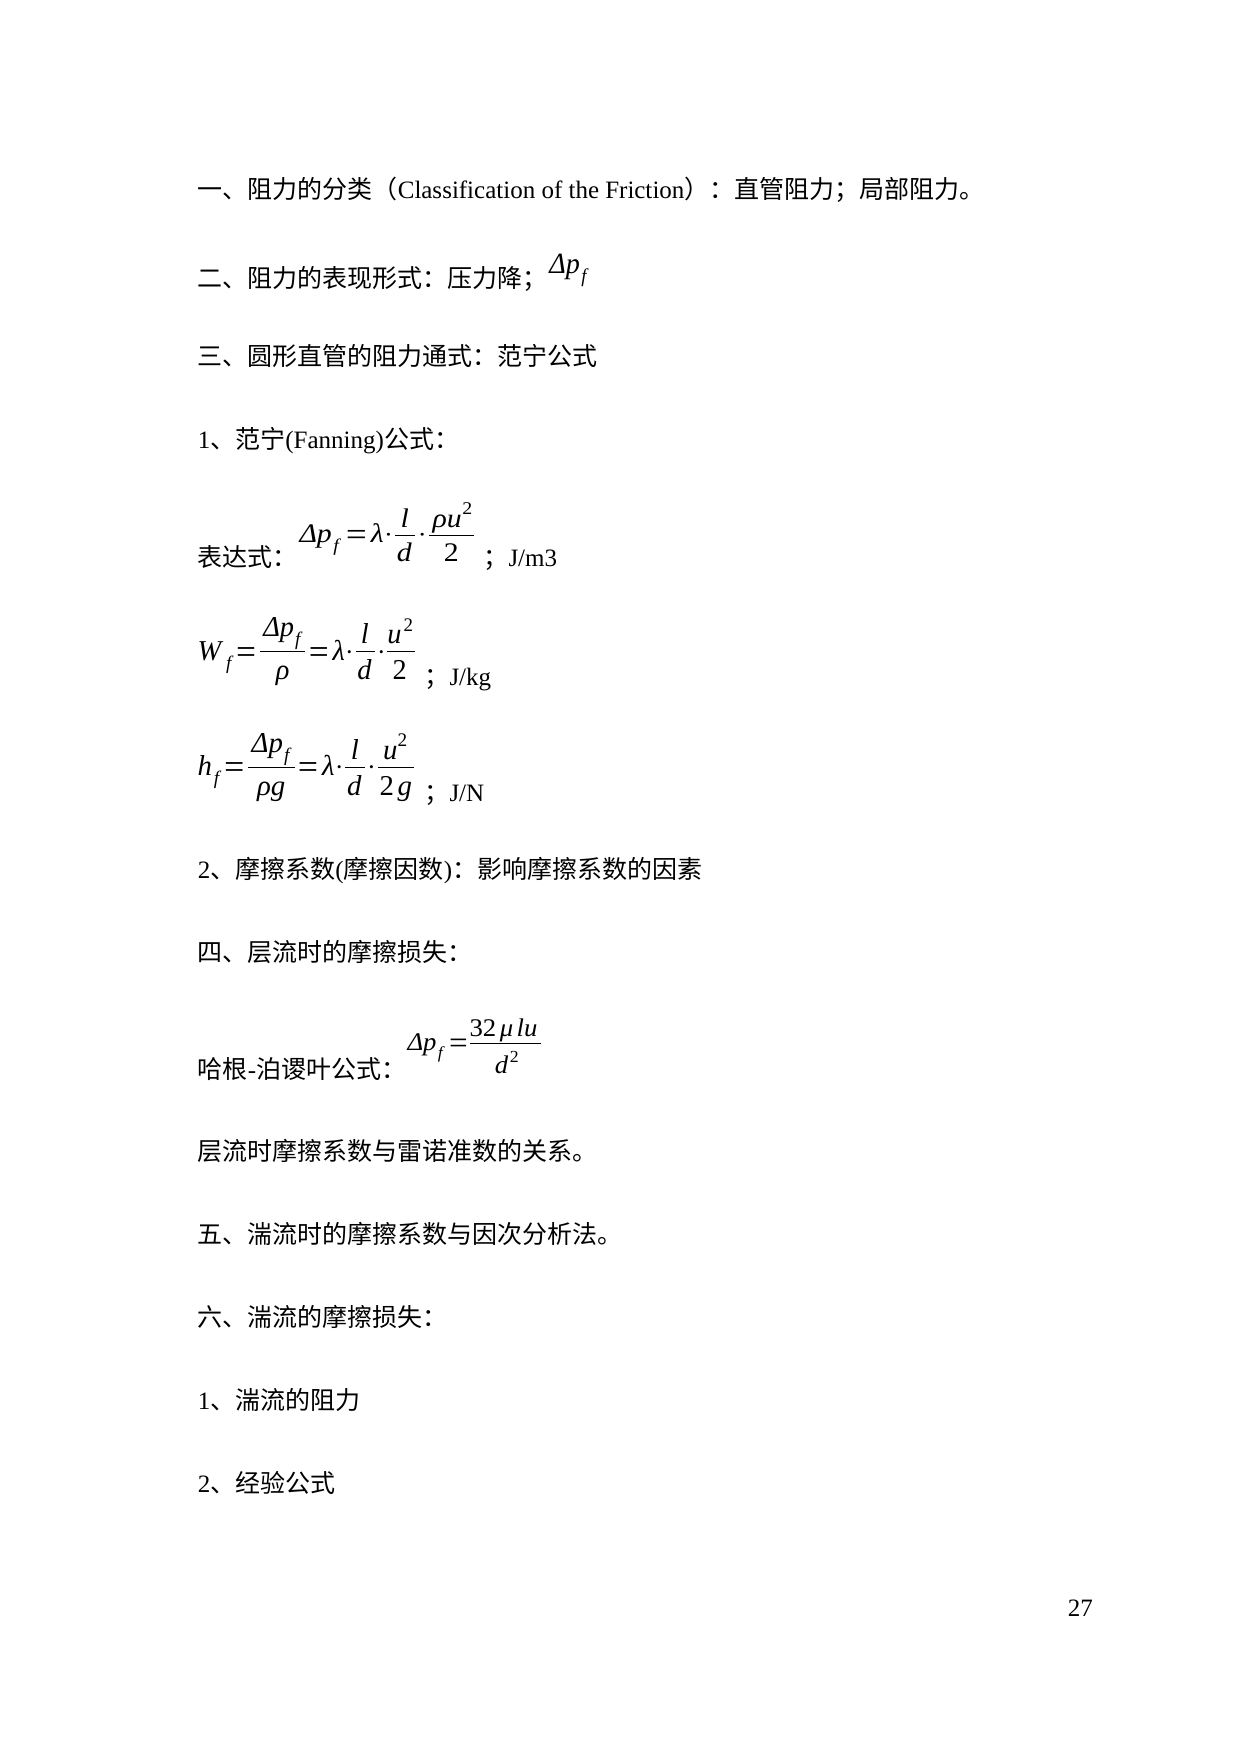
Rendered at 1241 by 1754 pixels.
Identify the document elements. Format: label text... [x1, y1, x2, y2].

text 六、湍流的摩擦损失： [148, 1283, 1092, 1348]
text 四、层流时的摩擦损失： [148, 918, 1092, 983]
text 哈根-泊谡叶公式： [148, 1001, 1092, 1098]
text 2、经验公式 [148, 1449, 1092, 1514]
text 二、阻力的表现形式：压力降； [148, 238, 1092, 303]
text ；J/kg [148, 603, 1092, 701]
text 三、圆形直管的阻力通式：范宁公式 [148, 322, 1092, 387]
text 层流时摩擦系数与雷诺准数的关系。 [148, 1117, 1092, 1182]
text 2、摩擦系数(摩擦因数)：影响摩擦系数的因素 [148, 835, 1092, 900]
text 五、湍流时的摩擦系数与因次分析法。 [148, 1200, 1092, 1265]
text 1、湍流的阻力 [148, 1366, 1092, 1431]
text ；J/N [148, 719, 1092, 817]
text 1、范宁(Fanning)公式： [148, 405, 1092, 470]
text 一、阻力的分类（Classification of the Friction）：直管阻力；局部阻力。 [148, 155, 1092, 220]
text 表达式： ；J/m3 [148, 488, 1092, 585]
